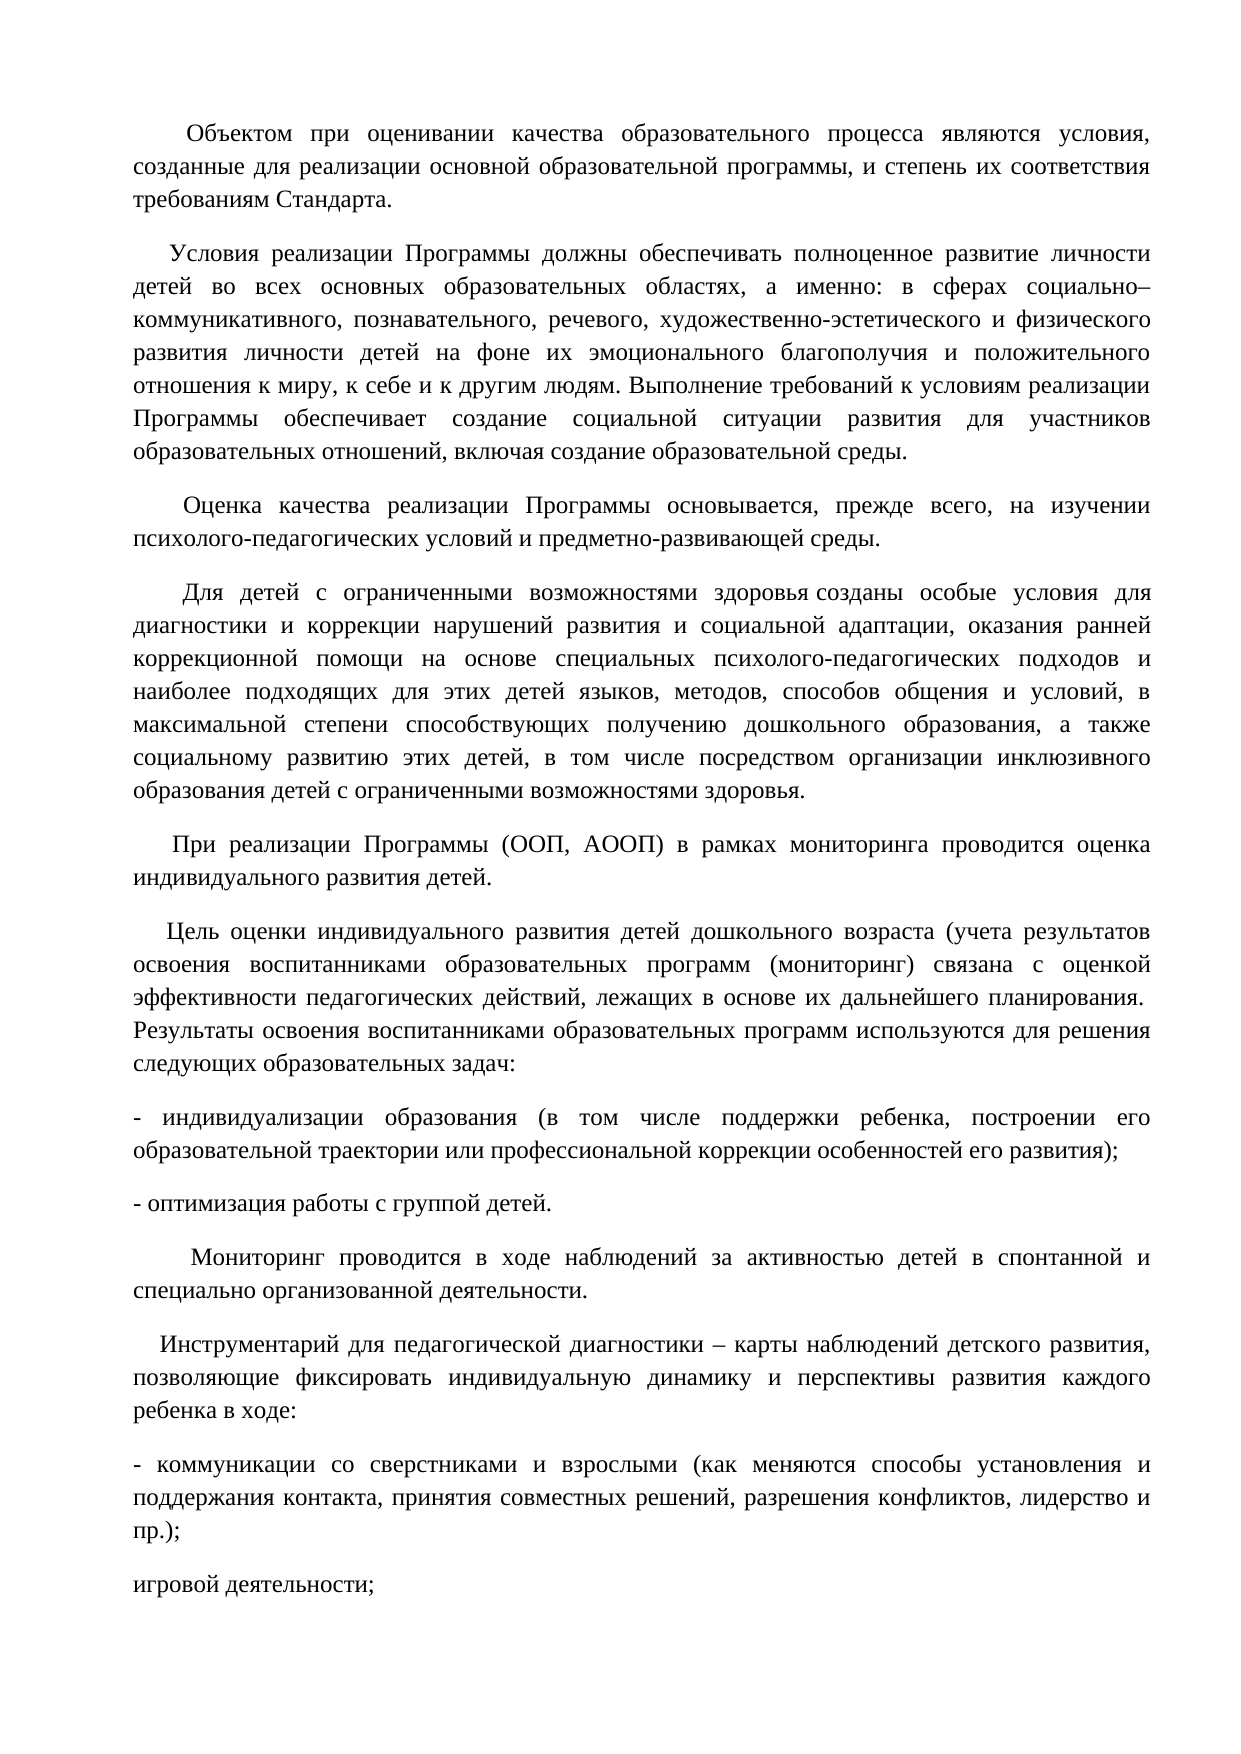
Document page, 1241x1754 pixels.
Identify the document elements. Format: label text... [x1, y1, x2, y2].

text - коммуникации со сверстниками и взрослыми (как меняются способы установления и поддержания контакта, принятия совместных решений, разрешения конфликтов, лидерство и пр.); [133, 1449, 1152, 1544]
text игровой деятельности; [133, 1569, 1152, 1598]
text Цель оценки индивидуального развития детей дошкольного возраста (учета результатов освоения воспитанниками образовательных программ (мониторинг) связана с оценкой эффективности педагогических действий, лежащих в основе их дальнейшего планирования. Результаты освоения воспитанниками образовательных программ используются для решения следующих образовательных задач: [133, 916, 1152, 1077]
text Инструментарий для педагогической диагностики – карты наблюдений детского развития, позволяющие фиксировать индивидуальную динамику и перспективы развития каждого ребенка в ходе: [133, 1329, 1152, 1424]
text Для детей с ограниченными возможностями здоровья созданы особые условия для диагностики и коррекции нарушений развития и социальной адаптации, оказания ранней коррекционной помощи на основе специальных психолого-педагогических подходов и наиболее подходящих для этих детей языков, методов, способов общения и условий, в максимальной степени способствующих получению дошкольного образования, а также социальному развитию этих детей, в том числе посредством организации инклюзивного образования детей с ограниченными возможностями здоровья. [133, 577, 1152, 804]
text Объектом при оценивании качества образовательного процесса являются условия, созданные для реализации основной образовательной программы, и степень их соответствия требованиям Стандарта. [133, 118, 1152, 213]
text - оптимизация работы с группой детей. [133, 1188, 1152, 1217]
text - индивидуализации образования (в том числе поддержки ребенка, построении его образовательной траектории или профессиональной коррекции особенностей его развития); [133, 1102, 1152, 1163]
text Условия реализации Программы должны обеспечивать полноценное развитие личности детей во всех основных образовательных областях, а именно: в сферах социально–коммуникативного, познавательного, речевого, художественно-эстетического и физического развития личности детей на фоне их эмоционального благополучия и положительного отношения к миру, к себе и к другим людям. Выполнение требований к условиям реализации Программы обеспечивает создание социальной ситуации развития для участников образовательных отношений, включая создание образовательной среды. [133, 238, 1152, 465]
text Мониторинг проводится в ходе наблюдений за активностью детей в спонтанной и специально организованной деятельности. [133, 1242, 1152, 1304]
text При реализации Программы (ООП, АООП) в рамках мониторинга проводится оценка индивидуального развития детей. [133, 829, 1152, 891]
text Оценка качества реализации Программы основывается, прежде всего, на изучении психолого-педагогических условий и предметно-развивающей среды. [133, 490, 1152, 552]
